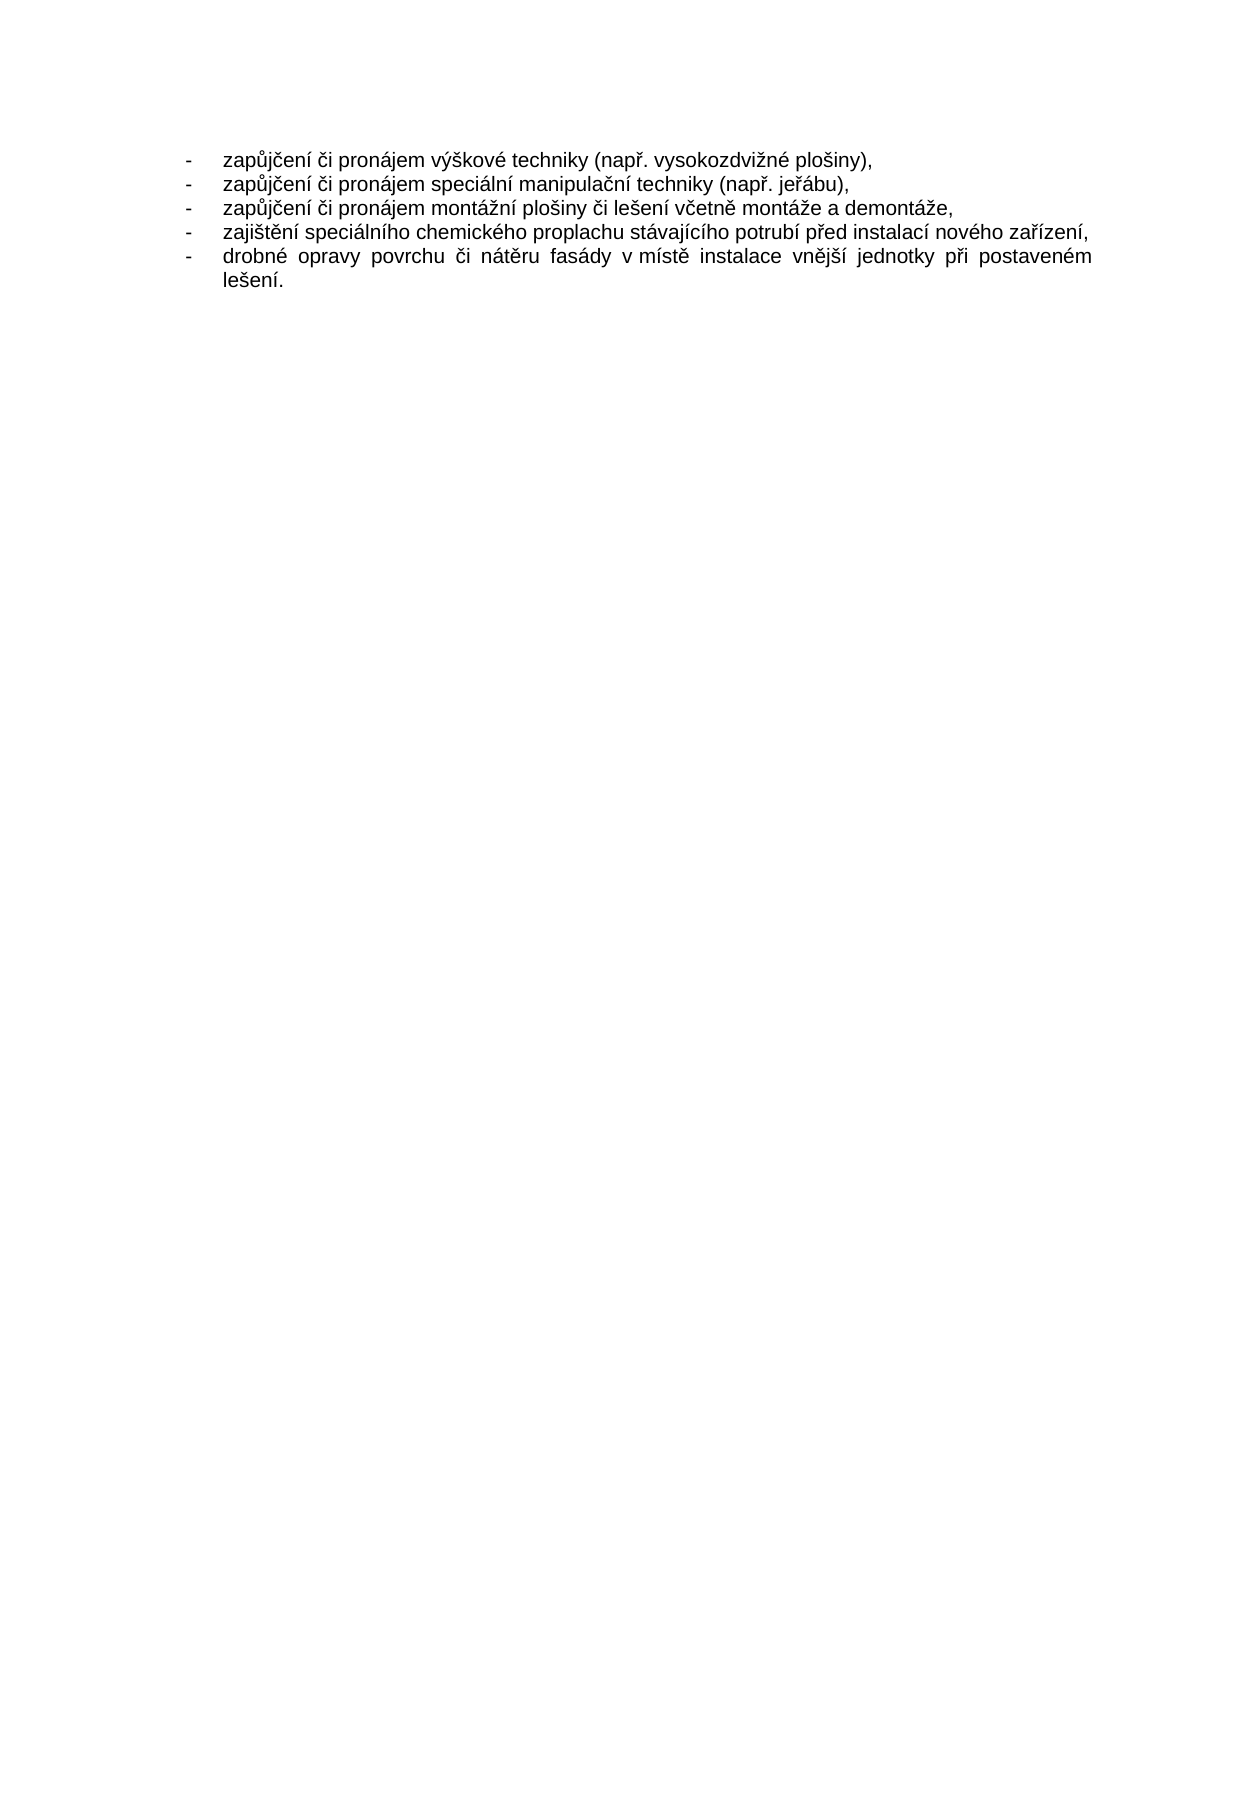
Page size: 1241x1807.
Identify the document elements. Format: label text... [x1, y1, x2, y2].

list zapůjčení či pronájem výškové techniky (např. vysokozdvižné plošiny), [185, 148, 1093, 172]
list zajištění speciálního chemického proplachu stávajícího potrubí před instalací nového zařízení, [185, 219, 1093, 243]
list drobné opravy povrchu či nátěru fasády v místě instalace vnější jednotky při postaveném lešení. [185, 243, 1093, 291]
list zapůjčení či pronájem speciální manipulační techniky (např. jeřábu), [185, 172, 1093, 196]
list zapůjčení či pronájem montážní plošiny či lešení včetně montáže a demontáže, [185, 196, 1093, 219]
